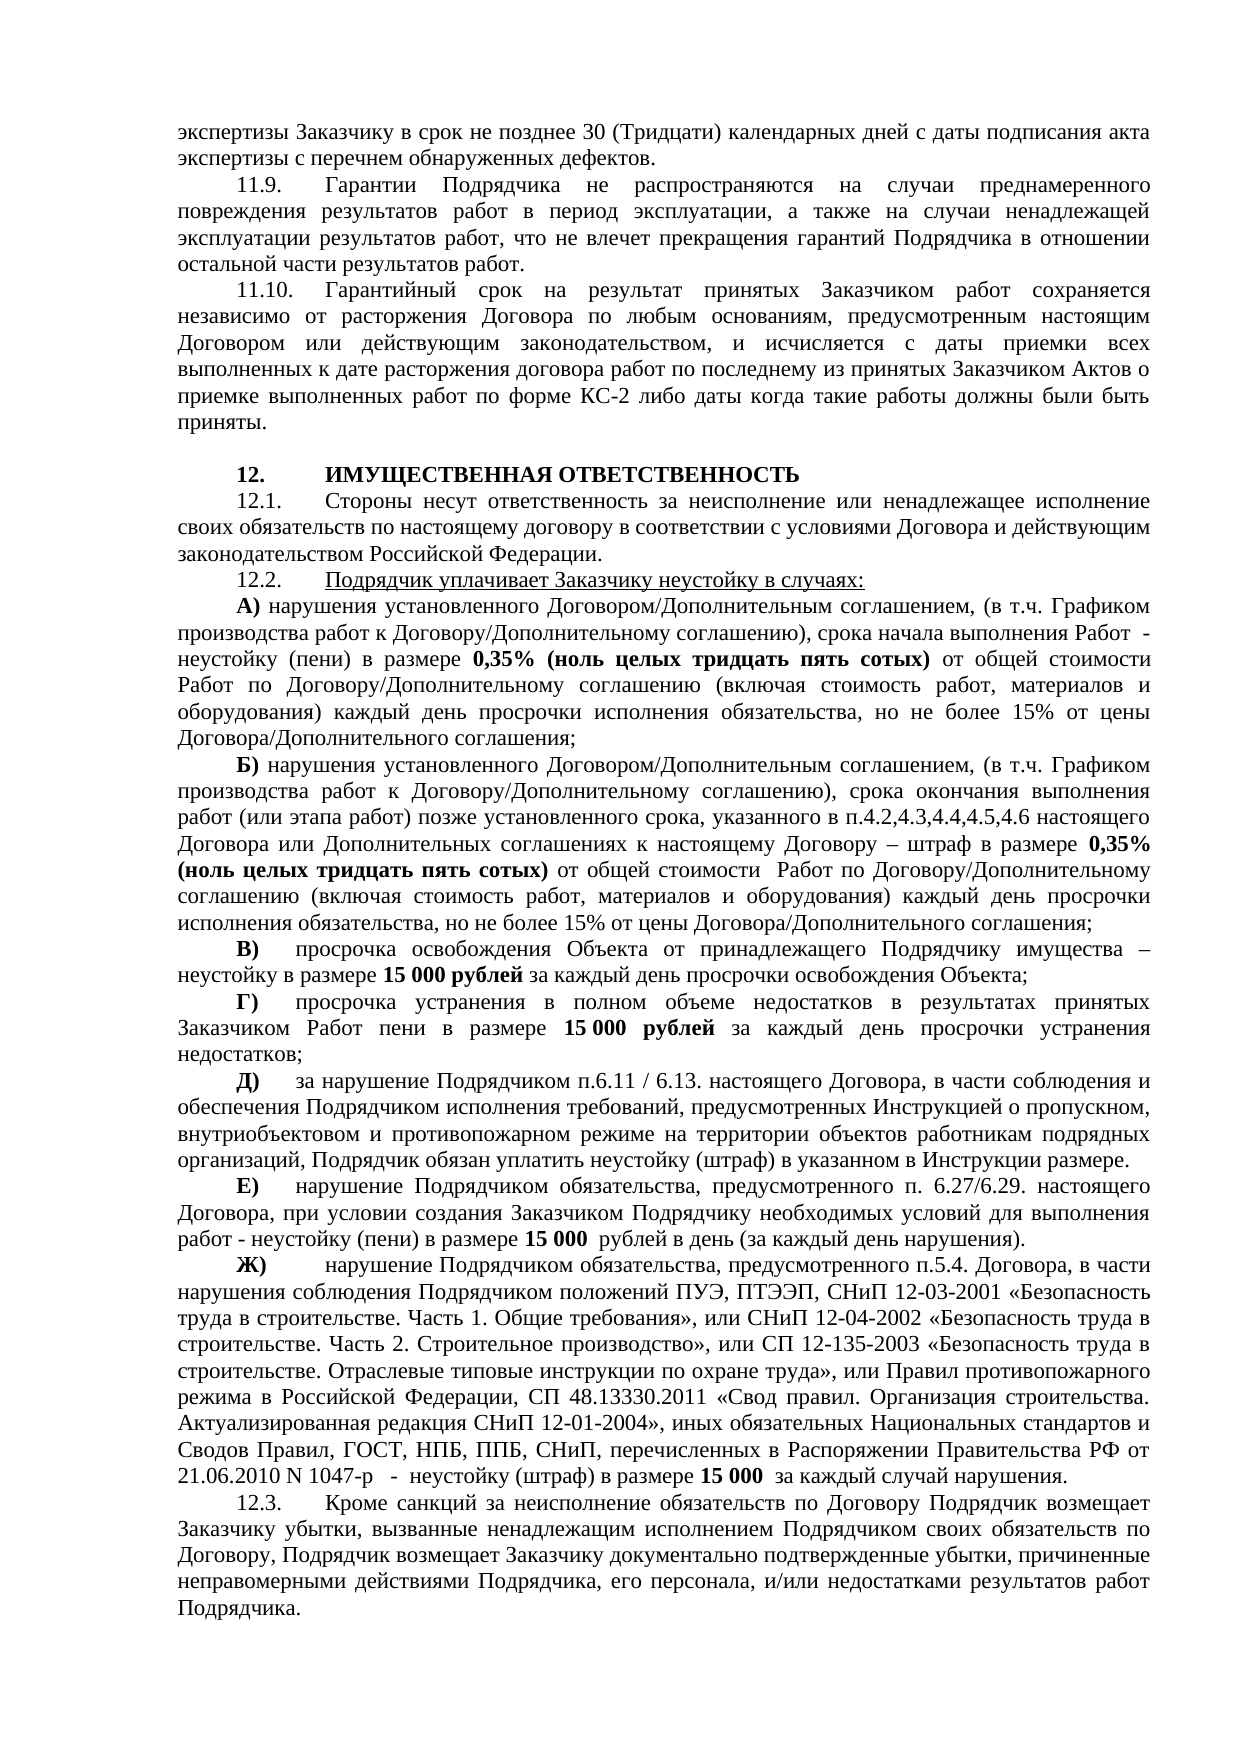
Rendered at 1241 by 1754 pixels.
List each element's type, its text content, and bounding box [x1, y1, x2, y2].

text Д) за нарушение Подрядчиком п.6.11 / 6.13. настоящего Договора, в части соблюдения и обеспечения Подрядчиком исполнения требований, предусмотренных Инструкцией о пропускном, внутриобъектовом и противопожарном режиме на территории объектов работникам подрядных организаций, Подрядчик обязан уплатить неустойку (штраф) в указанном в Инструкции размере. [177, 1067, 1152, 1172]
list Гарантии Подрядчика не распространяются на случаи преднамеренного повреждения результатов работ в период эксплуатации, а также на случаи ненадлежащей эксплуатации результатов работ, что не влечет прекращения гарантий Подрядчика в отношении остальной части результатов работ. [177, 171, 1152, 276]
list Стороны несут ответственность за неисполнение или ненадлежащее исполнение своих обязательств по настоящему договору в соответствии с условиями Договора и действующим законодательством Российской Федерации. [177, 487, 1152, 566]
text Ж) нарушение Подрядчиком обязательства, предусмотренного п.5.4. Договора, в части нарушения соблюдения Подрядчиком положений ПУЭ, ПТЭЭП, СНиП 12-03-2001 «Безопасность труда в строительстве. Часть 1. Общие требования», или СНиП 12-04-2002 «Безопасность труда в строительстве. Часть 2. Строительное производство», или СП 12-135-2003 «Безопасность труда в строительстве. Отраслевые типовые инструкции по охране труда», или Правил противопожарного режима в Российской Федерации, СП 48.13330.2011 «Свод правил. Организация строительства. Актуализированная редакция СНиП 12-01-2004», иных обязательных Национальных стандартов и Сводов Правил, ГОСТ, НПБ, ППБ, СНиП, перечисленных в Распоряжении Правительства РФ от 21.06.2010 N 1047-р - неустойку (штраф) в размере 15 000 за каждый случай нарушения. [177, 1251, 1152, 1488]
list Подрядчик уплачивает Заказчику неустойку в случаях: [177, 566, 1152, 592]
list Гарантийный срок на результат принятых Заказчиком работ сохраняется независимо от расторжения Договора по любым основаниям, предусмотренным настоящим Договором или действующим законодательством, и исчисляется с даты приемки всех выполненных к дате расторжения договора работ по последнему из принятых Заказчиком Актов о приемке выполненных работ по форме КС-2 либо даты когда такие работы должны были быть приняты. [177, 276, 1152, 434]
list ИМУЩЕСТВЕННАЯ ОТВЕТСТВЕННОСТЬ [177, 461, 1152, 487]
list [177, 118, 1152, 171]
text В) просрочка освобождения Объекта от принадлежащего Подрядчику имущества – неустойку в размере 15 000 рублей за каждый день просрочки освобождения Объекта; [177, 935, 1152, 988]
text Б) нарушения установленного Договором/Дополнительным соглашением, (в т.ч. Графиком производства работ к Договору/Дополнительному соглашению), срока окончания выполнения работ (или этапа работ) позже установленного срока, указанного в п.4.2,4.3,4.4,4.5,4.6 настоящего Договора или Дополнительных соглашениях к настоящему Договору – штраф в размере 0,35% (ноль целых тридцать пять сотых) от общей стоимости Работ по Договору/Дополнительному соглашению (включая стоимость работ, материалов и оборудования) каждый день просрочки исполнения обязательства, но не более 15% от цены Договора/Дополнительного соглашения; [177, 751, 1152, 935]
text А) нарушения установленного Договором/Дополнительным соглашением, (в т.ч. Графиком производства работ к Договору/Дополнительному соглашению), срока начала выполнения Работ - неустойку (пени) в размере 0,35% (ноль целых тридцать пять сотых) от общей стоимости Работ по Договору/Дополнительному соглашению (включая стоимость работ, материалов и оборудования) каждый день просрочки исполнения обязательства, но не более 15% от цены Договора/Дополнительного соглашения; [177, 592, 1152, 751]
list Кроме санкций за неисполнение обязательств по Договору Подрядчик возмещает Заказчику убытки, вызванные ненадлежащим исполнением Подрядчиком своих обязательств по Договору, Подрядчик возмещает Заказчику документально подтвержденные убытки, причиненные неправомерными действиями Подрядчика, его персонала, и/или недостатками результатов работ Подрядчика. [177, 1488, 1152, 1620]
text Е) нарушение Подрядчиком обязательства, предусмотренного п. 6.27/6.29. настоящего Договора, при условии создания Заказчиком Подрядчику необходимых условий для выполнения работ - неустойку (пени) в размере 15 000 рублей в день (за каждый день нарушения). [177, 1172, 1152, 1251]
text Г) просрочка устранения в полном объеме недостатков в результатах принятых Заказчиком Работ пени в размере 15 000 рублей за каждый день просрочки устранения недостатков; [177, 988, 1152, 1067]
